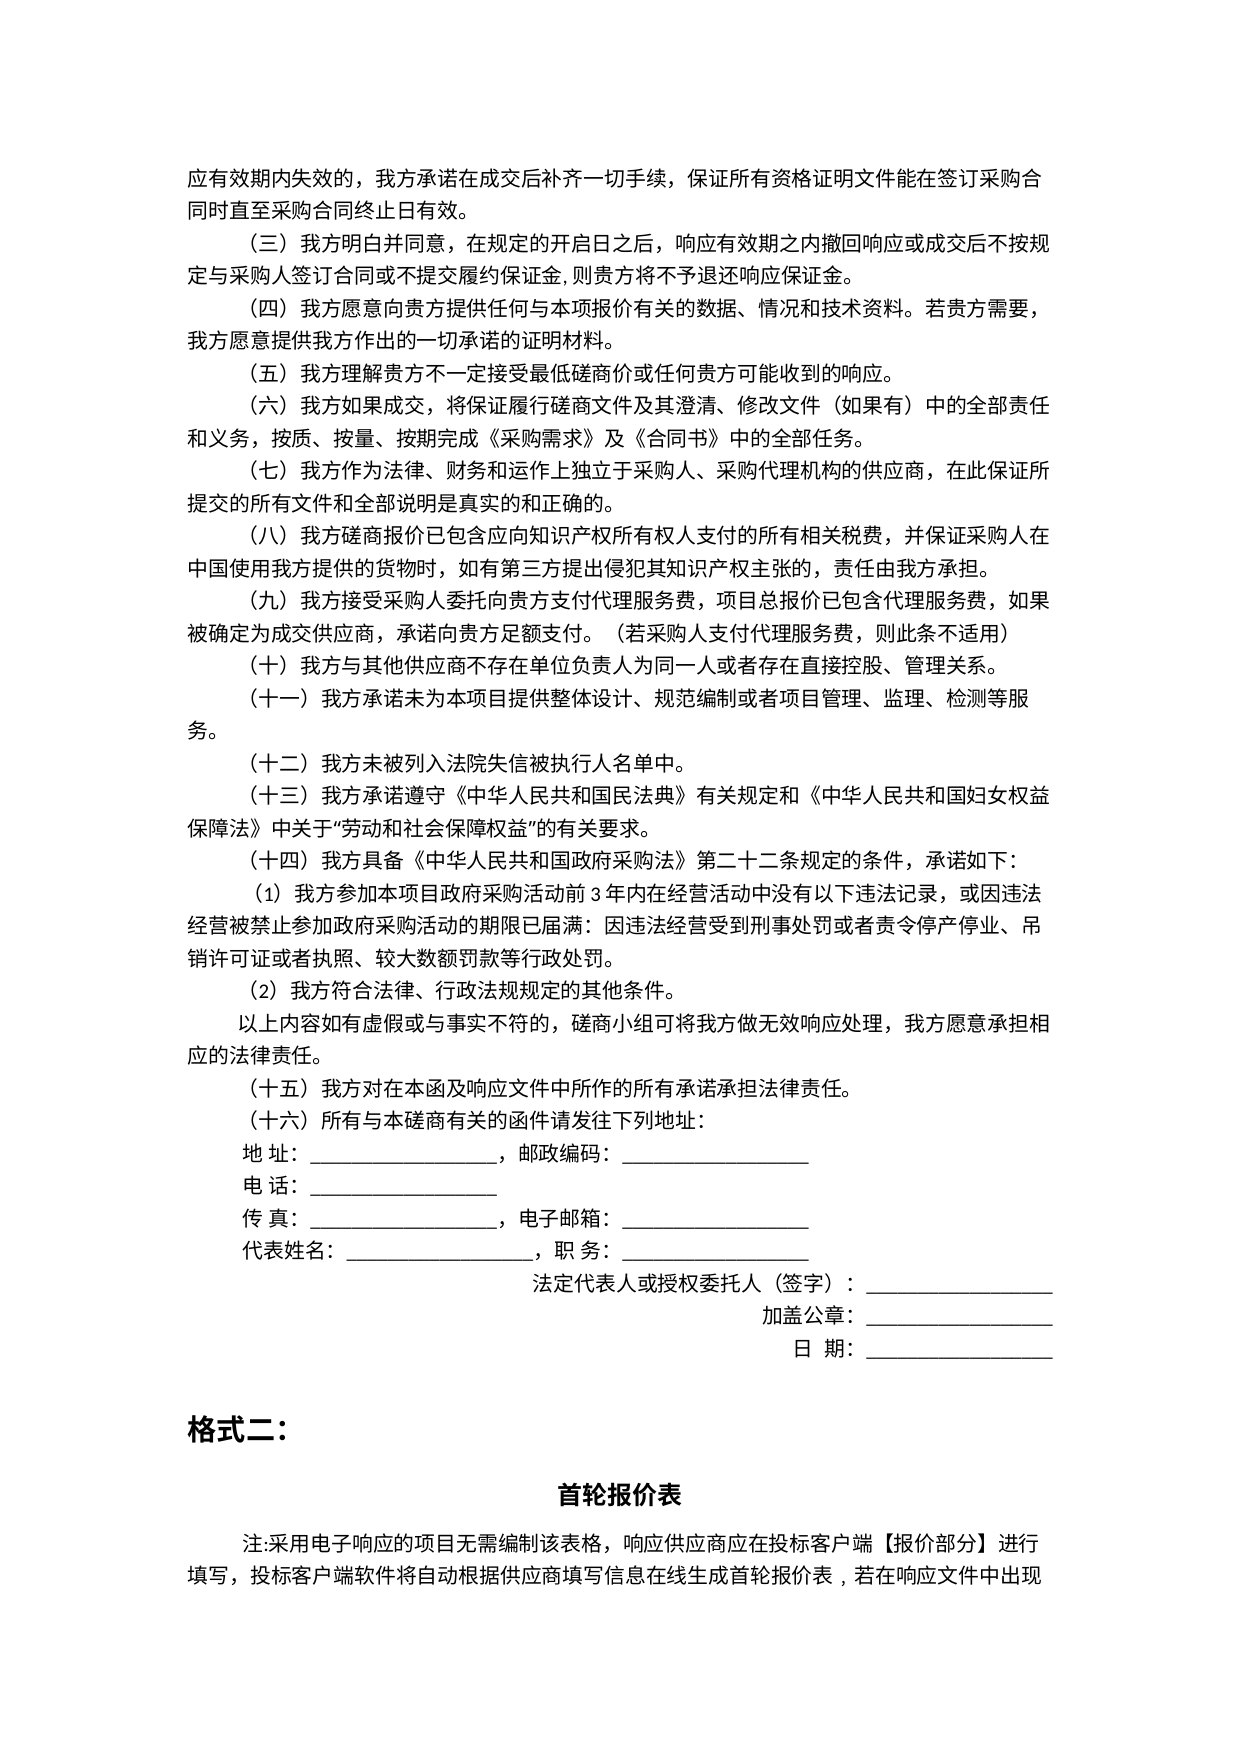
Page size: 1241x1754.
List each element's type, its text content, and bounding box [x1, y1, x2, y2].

text （十）我方与其他供应商不存在单位负责人为同一人或者存在直接控股、管理关系。 [187, 649, 1053, 682]
text （十五）我方对在本函及响应文件中所作的所有承诺承担法律责任。 [187, 1072, 1053, 1104]
text 传 真：__________________，电子邮箱：__________________ [187, 1202, 1053, 1234]
text 地 址：__________________，邮政编码：__________________ [187, 1137, 1053, 1169]
text 格式二： [187, 1397, 1053, 1462]
text 法定代表人或授权委托人（签字）：__________________ [187, 1267, 1053, 1299]
text （七）我方作为法律、财务和运作上独立于采购人、采购代理机构的供应商，在此保证所提交的所有文件和全部说明是真实的和正确的。 [187, 454, 1053, 519]
text （十一）我方承诺未为本项目提供整体设计、规范编制或者项目管理、监理、检测等服务。 [187, 682, 1053, 747]
text （十三）我方承诺遵守《中华人民共和国民法典》有关规定和《中华人民共和国妇女权益保障法》中关于“劳动和社会保障权益”的有关要求。 [187, 779, 1053, 844]
text （八）我方磋商报价已包含应向知识产权所有权人支付的所有相关税费，并保证采购人在中国使用我方提供的货物时，如有第三方提出侵犯其知识产权主张的，责任由我方承担。 [187, 519, 1053, 584]
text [187, 162, 1053, 227]
text （九）我方接受采购人委托向贵方支付代理服务费，项目总报价已包含代理服务费，如果被确定为成交供应商，承诺向贵方足额支付。（若采购人支付代理服务费，则此条不适用） [187, 584, 1053, 649]
text 加盖公章：__________________ [187, 1299, 1053, 1332]
text （2）我方符合法律、行政法规规定的其他条件。 [187, 974, 1053, 1007]
text （三）我方明白并同意，在规定的开启日之后，响应有效期之内撤回响应或成交后不按规定与采购人签订合同或不提交履约保证金, 则贵方将不予退还响应保证金。 [187, 227, 1053, 292]
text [187, 1527, 1053, 1592]
text （十四）我方具备《中华人民共和国政府采购法》第二十二条规定的条件，承诺如下： [187, 844, 1053, 877]
text 电 话：__________________ [187, 1169, 1053, 1202]
text （1）我方参加本项目政府采购活动前3年内在经营活动中没有以下违法记录，或因违法经营被禁止参加政府采购活动的期限已届满：因违法经营受到刑事处罚或者责令停产停业、吊销许可证或者执照、较大数额罚款等行政处罚。 [187, 877, 1053, 974]
text （四）我方愿意向贵方提供任何与本项报价有关的数据、情况和技术资料。若贵方需要，我方愿意提供我方作出的一切承诺的证明材料。 [187, 292, 1053, 357]
text （十二）我方未被列入法院失信被执行人名单中。 [187, 747, 1053, 779]
text （五）我方理解贵方不一定接受最低磋商价或任何贵方可能收到的响应。 [187, 357, 1053, 389]
text （六）我方如果成交，将保证履行磋商文件及其澄清、修改文件（如果有）中的全部责任和义务，按质、按量、按期完成《采购需求》及《合同书》中的全部任务。 [187, 389, 1053, 454]
text 代表姓名：__________________，职 务：__________________ [187, 1234, 1053, 1267]
text 首轮报价表 [187, 1462, 1053, 1527]
text 以上内容如有虚假或与事实不符的，磋商小组可将我方做无效响应处理，我方愿意承担相应的法律责任。 [187, 1007, 1053, 1072]
text 日 期：__________________ [187, 1332, 1053, 1364]
text （十六）所有与本磋商有关的函件请发往下列地址： [187, 1104, 1053, 1137]
